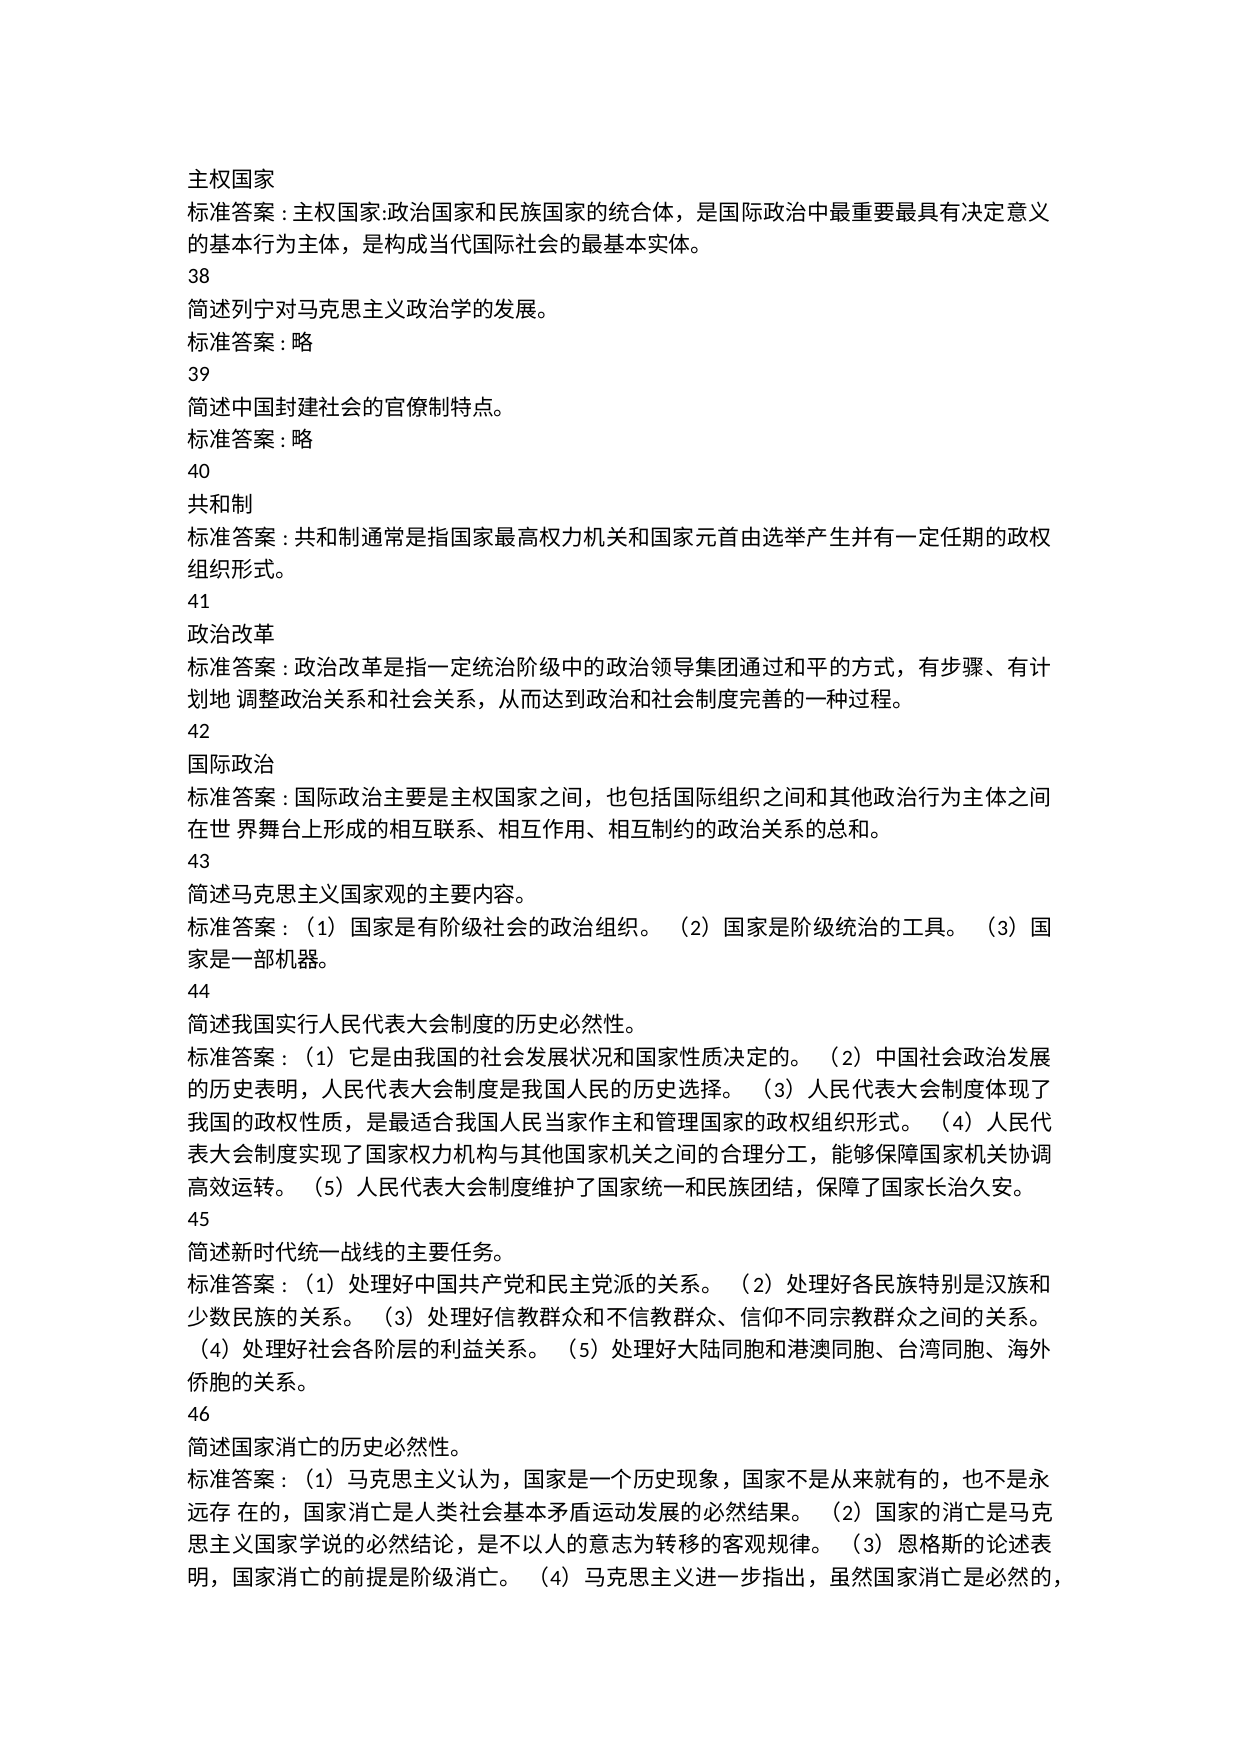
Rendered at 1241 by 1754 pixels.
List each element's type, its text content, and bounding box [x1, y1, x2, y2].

text 39 [187, 357, 1053, 389]
text 标准答案 : 主权国家:政治国家和民族国家的统合体，是国际政治中最重要最具有决定意义的基本行为主体，是构成当代国际社会的最基本实体。 [187, 194, 1053, 259]
text 简述列宁对马克思主义政治学的发展。 [187, 292, 1053, 324]
text 标准答案 : 共和制通常是指国家最高权力机关和国家元首由选举产生并有一定任期的政权组织形式。 [187, 519, 1053, 584]
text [187, 1462, 1053, 1592]
text 42 [187, 714, 1053, 747]
text 政治改革 [187, 617, 1053, 649]
text 41 [187, 584, 1053, 617]
text 40 [187, 454, 1053, 487]
text 简述国家消亡的历史必然性。 [187, 1429, 1053, 1462]
text 标准答案 : 略 [187, 324, 1053, 357]
text 标准答案 : （1）国家是有阶级社会的政治组织。 （2）国家是阶级统治的工具。 （3）国家是一部机器。 [187, 909, 1053, 974]
text 38 [187, 259, 1053, 292]
text 标准答案 : 略 [187, 422, 1053, 454]
text 共和制 [187, 487, 1053, 519]
text 主权国家 [187, 162, 1053, 194]
text 简述新时代统一战线的主要任务。 [187, 1234, 1053, 1267]
text 45 [187, 1202, 1053, 1234]
text 46 [187, 1397, 1053, 1429]
text 标准答案 : （1）它是由我国的社会发展状况和国家性质决定的。 （2）中国社会政治发展的历史表明，人民代表大会制度是我国人民的历史选择。 （3）人民代表大会制度体现了我国的政权性质，是最适合我国人民当家作主和管理国家的政权组织形式。 （4）人民代表大会制度实现了国家权力机构与其他国家机关之间的合理分工，能够保障国家机关协调高效运转。 （5）人民代表大会制度维护了国家统一和民族团结，保障了国家长治久安。 [187, 1039, 1053, 1202]
text 标准答案 : 政治改革是指一定统治阶级中的政治领导集团通过和平的方式，有步骤、有计划地 调整政治关系和社会关系，从而达到政治和社会制度完善的一种过程。 [187, 649, 1053, 714]
text 简述马克思主义国家观的主要内容。 [187, 877, 1053, 909]
text 国际政治 [187, 747, 1053, 779]
text 44 [187, 974, 1053, 1007]
text 标准答案 : 国际政治主要是主权国家之间，也包括国际组织之间和其他政治行为主体之间在世 界舞台上形成的相互联系、相互作用、相互制约的政治关系的总和。 [187, 779, 1053, 844]
text 简述我国实行人民代表大会制度的历史必然性。 [187, 1007, 1053, 1039]
text 标准答案 : （1）处理好中国共产党和民主党派的关系。 （2）处理好各民族特别是汉族和少数民族的关系。 （3）处理好信教群众和不信教群众、信仰不同宗教群众之间的关系。 （4）处理好社会各阶层的利益关系。 （5）处理好大陆同胞和港澳同胞、台湾同胞、海外侨胞的关系。 [187, 1267, 1053, 1397]
text 43 [187, 844, 1053, 877]
text 简述中国封建社会的官僚制特点。 [187, 389, 1053, 422]
